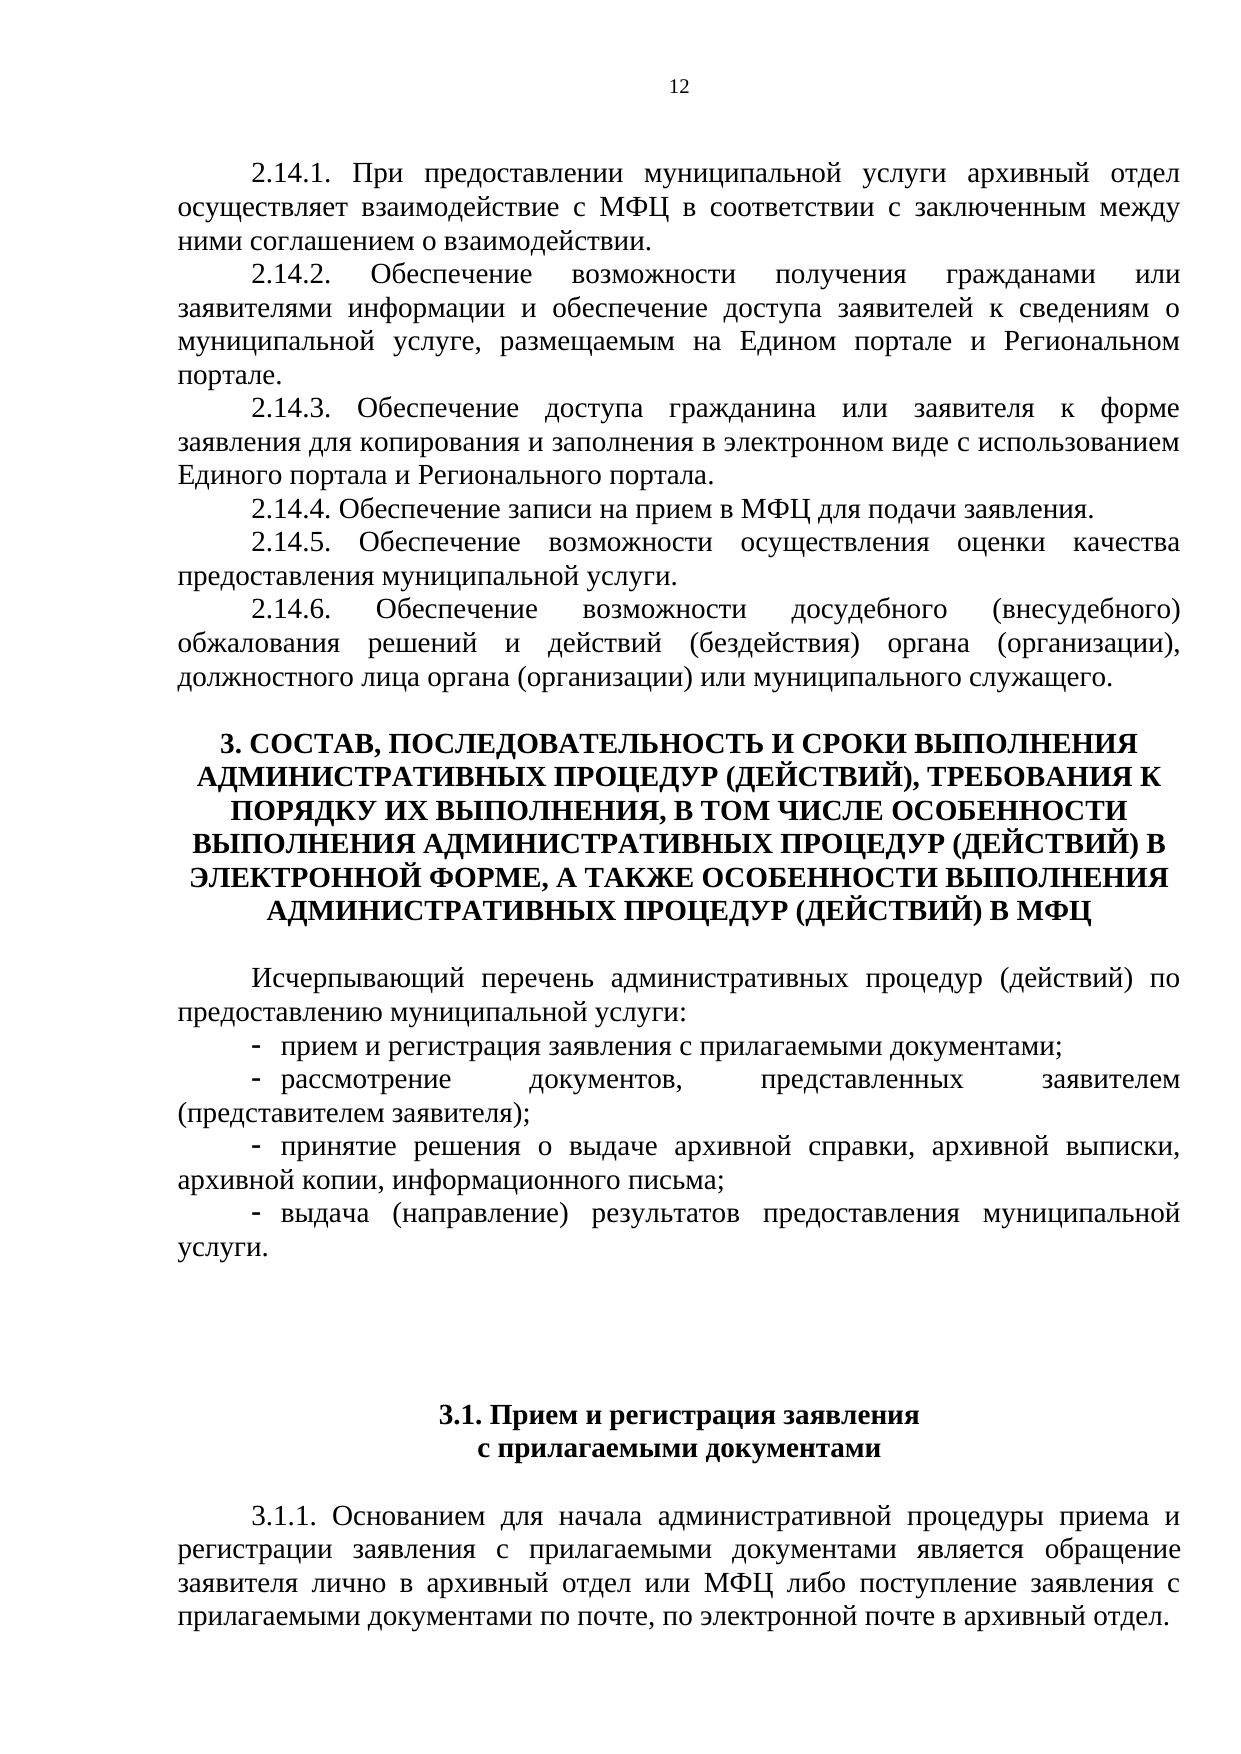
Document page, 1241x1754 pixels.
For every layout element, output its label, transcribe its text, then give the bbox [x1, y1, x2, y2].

list прием и регистрация заявления с прилагаемыми документами; [177, 1028, 1181, 1061]
text с прилагаемыми документами [177, 1431, 1181, 1464]
text 3. СОСТАВ, ПОСЛЕДОВАТЕЛЬНОСТЬ И СРОКИ ВЫПОЛНЕНИЯ АДМИНИСТРАТИВНЫХ ПРОЦЕДУР (ДЕЙСТВИЙ), ТРЕБОВАНИЯ К ПОРЯДКУ ИХ ВЫПОЛНЕНИЯ, В ТОМ ЧИСЛЕ ОСОБЕННОСТИ ВЫПОЛНЕНИЯ АДМИНИСТРАТИВНЫХ ПРОЦЕДУР (ДЕЙСТВИЙ) В ЭЛЕКТРОННОЙ ФОРМЕ, А ТАКЖЕ ОСОБЕННОСТИ ВЫПОЛНЕНИЯ АДМИНИСТРАТИВНЫХ ПРОЦЕДУР (ДЕЙСТВИЙ) В МФЦ [177, 726, 1181, 927]
text 2.14.1. При предоставлении муниципальной услуги архивный отдел осуществляет взаимодействие с МФЦ в соответствии с заключенным между ними соглашением о взаимодействии. [177, 156, 1181, 256]
text Исчерпывающий перечень административных процедур (действий) по предоставлению муниципальной услуги: [177, 961, 1181, 1028]
text 2.14.5. Обеспечение возможности осуществления оценки качества предоставления муниципальной услуги. [177, 524, 1181, 592]
text 2.14.6. Обеспечение возможности досудебного (внесудебного) обжалования решений и действий (бездействия) органа (организации), должностного лица органа (организации) или муниципального служащего. [177, 592, 1181, 692]
list выдача (направление) результатов предоставления муниципальной услуги. [177, 1196, 1181, 1263]
text 3.1.1. Основанием для начала административной процедуры приема и регистрации заявления с прилагаемыми документами является обращение заявителя лично в архивный отдел или МФЦ либо поступление заявления с прилагаемыми документами по почте, по электронной почте в архивный отдел. [177, 1498, 1181, 1632]
list рассмотрение документов, представленных заявителем (представителем заявителя); [177, 1061, 1181, 1128]
list принятие решения о выдаче архивной справки, архивной выписки, архивной копии, информационного письма; [177, 1128, 1181, 1196]
text 2.14.4. Обеспечение записи на прием в МФЦ для подачи заявления. [177, 491, 1181, 524]
text 2.14.2. Обеспечение возможности получения гражданами или заявителями информации и обеспечение доступа заявителей к сведениям о муниципальной услуге, размещаемым на Едином портале и Региональном портале. [177, 256, 1181, 390]
text 3.1. Прием и регистрация заявления [177, 1397, 1181, 1431]
text 2.14.3. Обеспечение доступа гражданина или заявителя к форме заявления для копирования и заполнения в электронном виде с использованием Единого портала и Регионального портала. [177, 390, 1181, 491]
